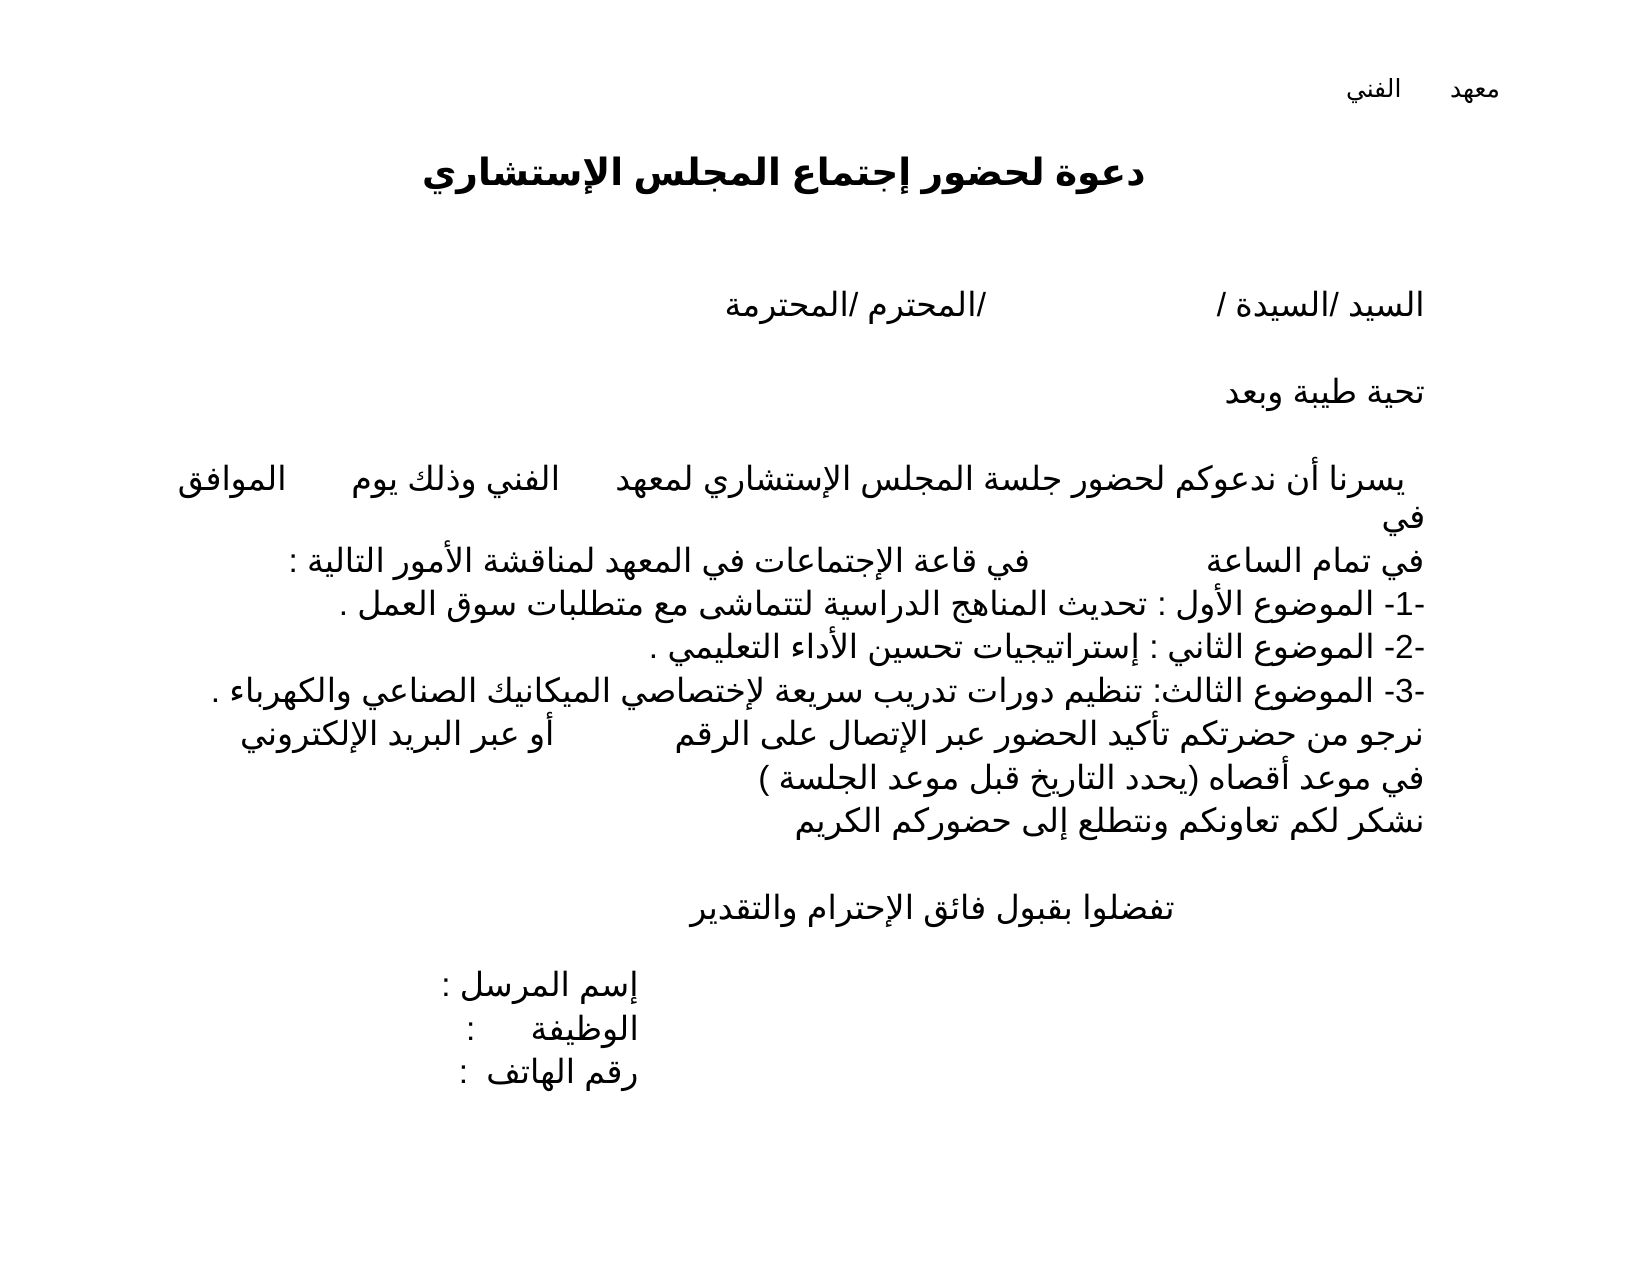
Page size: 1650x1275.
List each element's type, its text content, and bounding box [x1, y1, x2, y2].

text -2- الموضوع الثاني : إستراتيجيات تحسين الأداء التعليمي . [150, 627, 1425, 666]
text تفضلوا بقبول فائق الإحترام والتقدير [150, 888, 1425, 927]
text الوظيفة : [150, 1009, 1425, 1047]
text في موعد أقصاه (يحدد التاريخ قبل موعد الجلسة ) [150, 758, 1425, 796]
text تحية طيبة وبعد [150, 372, 1425, 410]
text السيد /السيدة / /المحترم /المحترمة [150, 285, 1425, 323]
text نرجو من حضرتكم تأكيد الحضور عبر الإتصال على الرقم أو عبر البريد الإلكتروني [150, 714, 1425, 753]
text يسرنا أن ندعوكم لحضور جلسة المجلس الإستشاري لمعهد الفني وذلك يوم الموافق في [150, 459, 1425, 536]
text إسم المرسل : [150, 965, 1425, 1004]
text في تمام الساعة في قاعة الإجتماعات في المعهد لمناقشة الأمور التالية : [150, 541, 1425, 579]
text نشكر لكم تعاونكم ونتطلع إلى حضوركم الكريم [150, 801, 1425, 840]
text رقم الهاتف : [150, 1052, 1425, 1091]
text دعوة لحضور إجتماع المجلس الإستشاري [150, 150, 1500, 193]
text -1- الموضوع الأول : تحديث المناهج الدراسية لتتماشى مع متطلبات سوق العمل . [150, 584, 1425, 622]
text -3- الموضوع الثالث: تنظيم دورات تدريب سريعة لإختصاصي الميكانيك الصناعي والكهرباء . [150, 671, 1425, 709]
